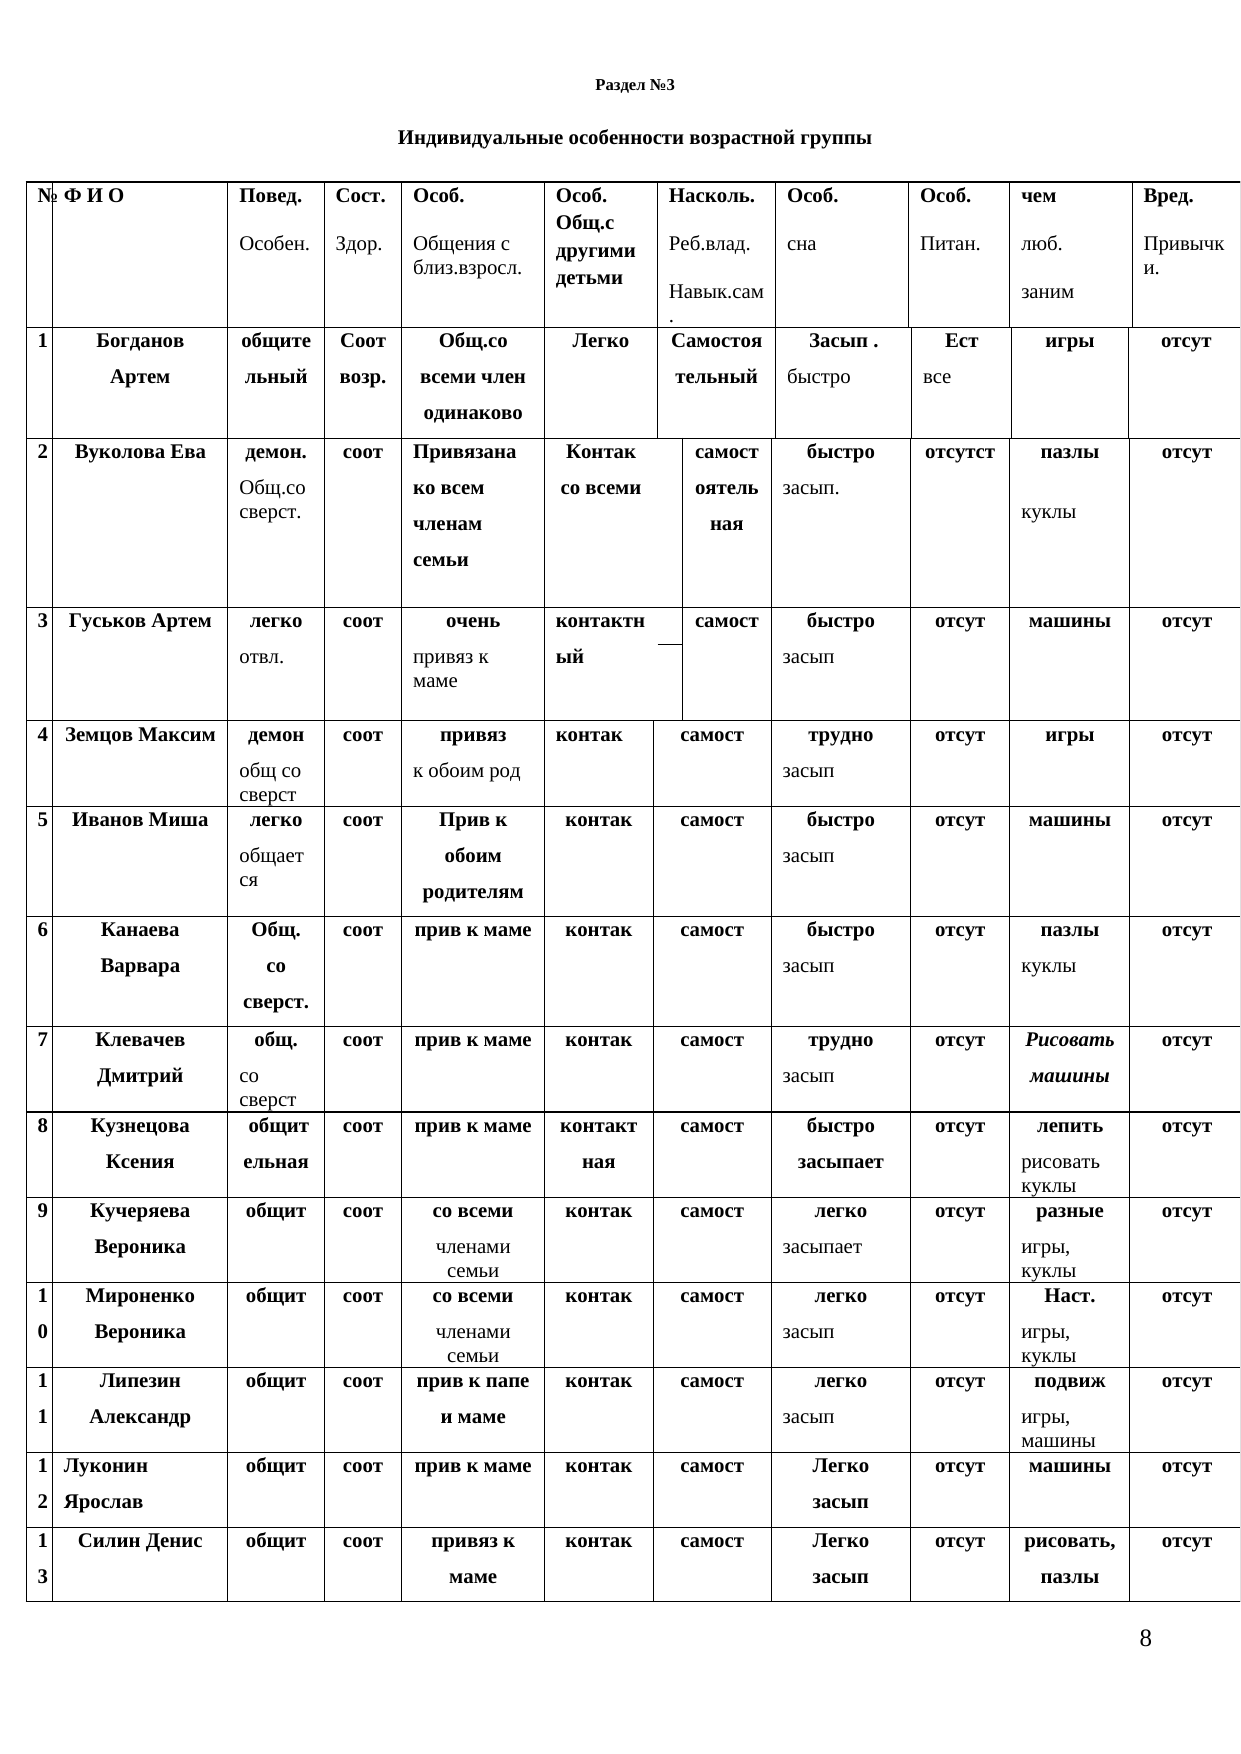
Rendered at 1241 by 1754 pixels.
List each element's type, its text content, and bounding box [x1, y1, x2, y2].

table_cell игры [1012, 328, 1128, 437]
table_cell Ест все [912, 328, 1011, 437]
table_cell общит [228, 1198, 324, 1282]
table_cell Богданов Артем [53, 328, 227, 437]
table_header Повед. Особен. [228, 183, 324, 327]
table_cell отсут [911, 1198, 1009, 1282]
table_cell 8 [27, 1113, 52, 1197]
table_cell Легко засып [772, 1528, 910, 1601]
table_cell отсут [911, 807, 1009, 916]
table_cell Канаева Варвара [53, 917, 227, 1026]
table_cell самост [654, 917, 771, 1026]
text Раздел №3 [118, 75, 1152, 94]
table_cell прив к маме [402, 917, 544, 1026]
table_header Сост. Здор. [325, 183, 401, 327]
table_cell соот [325, 1283, 401, 1367]
table_cell трудно засып [772, 1027, 910, 1111]
table_cell отсут [911, 1453, 1009, 1527]
table_cell быстро засып. [772, 439, 910, 607]
table_cell 10 [27, 1283, 52, 1367]
table_cell [658, 439, 682, 607]
table_cell [658, 645, 682, 720]
table_cell отсутст [911, 439, 1009, 607]
table_cell 1 [27, 328, 52, 437]
table_cell привяз к маме [402, 1528, 544, 1601]
table_cell отсут [1129, 328, 1240, 437]
table_cell привяз к обоим род [402, 721, 544, 806]
table_cell рисовать, пазлы [1010, 1528, 1129, 1601]
table_cell отсут [911, 721, 1009, 806]
table_cell Легко засып [772, 1453, 910, 1527]
table_cell Наст. игры, куклы [1010, 1283, 1129, 1367]
table_cell Прив к обоим родителям [402, 807, 544, 916]
table_cell легко отвл. [228, 608, 324, 720]
table_cell отсут [1130, 917, 1240, 1026]
table_cell отсут [1130, 1283, 1240, 1367]
table_header Особ. Общения с близ.взросл. [402, 183, 544, 327]
table_cell самост [654, 1198, 771, 1282]
table_cell [658, 608, 682, 644]
table_cell самостоятельная [683, 439, 771, 607]
table_header № [27, 183, 52, 327]
table_cell пазлы куклы [1010, 917, 1129, 1026]
table_cell 5 [27, 807, 52, 916]
table_cell отсут [1130, 439, 1240, 607]
table_cell отсут [1130, 1027, 1240, 1111]
table_header Вред. Привычки. [1133, 183, 1240, 327]
table_cell контак [545, 1027, 653, 1111]
table_cell легко засып [772, 1283, 910, 1367]
table_cell самост [654, 1283, 771, 1367]
table_header чем люб. заним [1010, 183, 1132, 327]
table_cell Клевачев Дмитрий [53, 1027, 227, 1111]
table_cell подвиж игры, машины [1010, 1368, 1129, 1452]
table_cell прив к маме [402, 1453, 544, 1527]
table_cell Мироненко Вероника [53, 1283, 227, 1367]
table_cell Гуськов Артем [53, 608, 227, 720]
table_cell соот [325, 1113, 401, 1197]
table_cell контак [545, 1453, 653, 1527]
table_cell отсут [911, 1283, 1009, 1367]
table_cell соот [325, 807, 401, 916]
table_cell 12 [27, 1453, 52, 1527]
table_cell отсут [911, 608, 1009, 720]
table_cell разные игры, куклы [1010, 1198, 1129, 1282]
table_cell Привязана ко всем членам семьи [402, 439, 544, 607]
table_cell отсут [1130, 807, 1240, 916]
table_cell соот [325, 917, 401, 1026]
table_cell общит [228, 1453, 324, 1527]
table_cell общительная [228, 1113, 324, 1197]
table_header Особ. Общ.с другими детьми [545, 183, 657, 327]
table_cell Липезин Александр [53, 1368, 227, 1452]
table_cell Легко [545, 328, 657, 437]
table_cell со всеми членами семьи [402, 1283, 544, 1367]
table_cell трудно засып [772, 721, 910, 806]
table_cell соот [325, 721, 401, 806]
table_cell самост [683, 608, 771, 720]
table_cell отсут [911, 1368, 1009, 1452]
table_cell самост [654, 807, 771, 916]
table_cell легко общается [228, 807, 324, 916]
table_cell отсут [911, 917, 1009, 1026]
table_cell прив к папе и маме [402, 1368, 544, 1452]
table_header Насколь. Реб.влад. Навык.сам. [658, 183, 775, 327]
table_cell машины [1010, 1453, 1129, 1527]
table_cell самост [654, 1453, 771, 1527]
table_cell прив к маме [402, 1113, 544, 1197]
table_cell контак [545, 1283, 653, 1367]
table_cell пазлы куклы [1010, 439, 1129, 607]
table_cell общит [228, 1528, 324, 1601]
table_cell общит [228, 1283, 324, 1367]
table_cell соот [325, 1528, 401, 1601]
table_cell машины [1010, 608, 1129, 720]
table_cell отсут [1130, 1113, 1240, 1197]
table_cell общительный [228, 328, 324, 437]
table_cell 13 [27, 1528, 52, 1601]
table_cell Самостоятельный [658, 328, 775, 437]
table_cell отсут [1130, 1198, 1240, 1282]
table_cell Силин Денис [53, 1528, 227, 1601]
table_cell быстро засып [772, 917, 910, 1026]
table_cell Вуколова Ева [53, 439, 227, 607]
table_cell легко засыпает [772, 1198, 910, 1282]
table_cell демон общ со сверст [228, 721, 324, 806]
table_cell контактный [545, 608, 657, 720]
table_header Особ. сна [776, 183, 908, 327]
table_cell Земцов Максим [53, 721, 227, 806]
table_cell легко засып [772, 1368, 910, 1452]
table_cell самост [654, 721, 771, 806]
table_cell контак [545, 1528, 653, 1601]
table_cell контак [545, 1368, 653, 1452]
table_cell Кучеряева Вероника [53, 1198, 227, 1282]
text Индивидуальные особенности возрастной группы [118, 124, 1152, 149]
table_cell соот [325, 608, 401, 720]
table_header Ф И О [53, 183, 227, 327]
table_cell 6 [27, 917, 52, 1026]
table_cell общит [228, 1368, 324, 1452]
table_cell 4 [27, 721, 52, 806]
table_cell Луконин Ярослав [53, 1453, 227, 1527]
table_cell отсут [1130, 608, 1240, 720]
table_cell соот [325, 1027, 401, 1111]
table_cell 9 [27, 1198, 52, 1282]
table_cell отсут [1130, 1528, 1240, 1601]
table_cell игры [1010, 721, 1129, 806]
table_cell демон. Общ.со сверст. [228, 439, 324, 607]
table_cell отсут [1130, 1453, 1240, 1527]
table_cell Контак со всеми [545, 439, 657, 607]
table_cell контактная [545, 1113, 653, 1197]
table_cell соот [325, 1453, 401, 1527]
table_cell очень привяз к маме [402, 608, 544, 720]
table_cell отсут [911, 1113, 1009, 1197]
table_cell 7 [27, 1027, 52, 1111]
table_cell машины [1010, 807, 1129, 916]
table_cell самост [654, 1027, 771, 1111]
table_cell контак [545, 807, 653, 916]
table_cell Засып . быстро [776, 328, 911, 437]
table_cell лепить рисовать куклы [1010, 1113, 1129, 1197]
table_cell отсут [911, 1528, 1009, 1601]
table_cell со всеми членами семьи [402, 1198, 544, 1282]
table_cell Общ. со сверст. [228, 917, 324, 1026]
table_cell контак [545, 1198, 653, 1282]
table_cell быстро засып [772, 807, 910, 916]
table_cell Общ.со всеми член одинаково [402, 328, 544, 437]
table_cell самост [654, 1528, 771, 1601]
table_cell 2 [27, 439, 52, 607]
table_cell отсут [911, 1027, 1009, 1111]
table_cell Кузнецова Ксения [53, 1113, 227, 1197]
table_cell быстро засыпает [772, 1113, 910, 1197]
table_cell 11 [27, 1368, 52, 1452]
table_cell соот [325, 439, 401, 607]
table_cell отсут [1130, 1368, 1240, 1452]
table_cell Соот возр. [325, 328, 401, 437]
table_cell самост [654, 1113, 771, 1197]
table_cell 3 [27, 608, 52, 720]
table_cell контак [545, 721, 653, 806]
table_cell общ. со сверст [228, 1027, 324, 1111]
table_cell контак [545, 917, 653, 1026]
table_cell соот [325, 1368, 401, 1452]
table_cell соот [325, 1198, 401, 1282]
table_header Особ. Питан. [909, 183, 1009, 327]
table_cell Рисовать машины [1010, 1027, 1129, 1111]
table_cell Иванов Миша [53, 807, 227, 916]
table_cell самост [654, 1368, 771, 1452]
table_cell быстро засып [772, 608, 910, 720]
table_cell отсут [1130, 721, 1240, 806]
table_cell прив к маме [402, 1027, 544, 1111]
